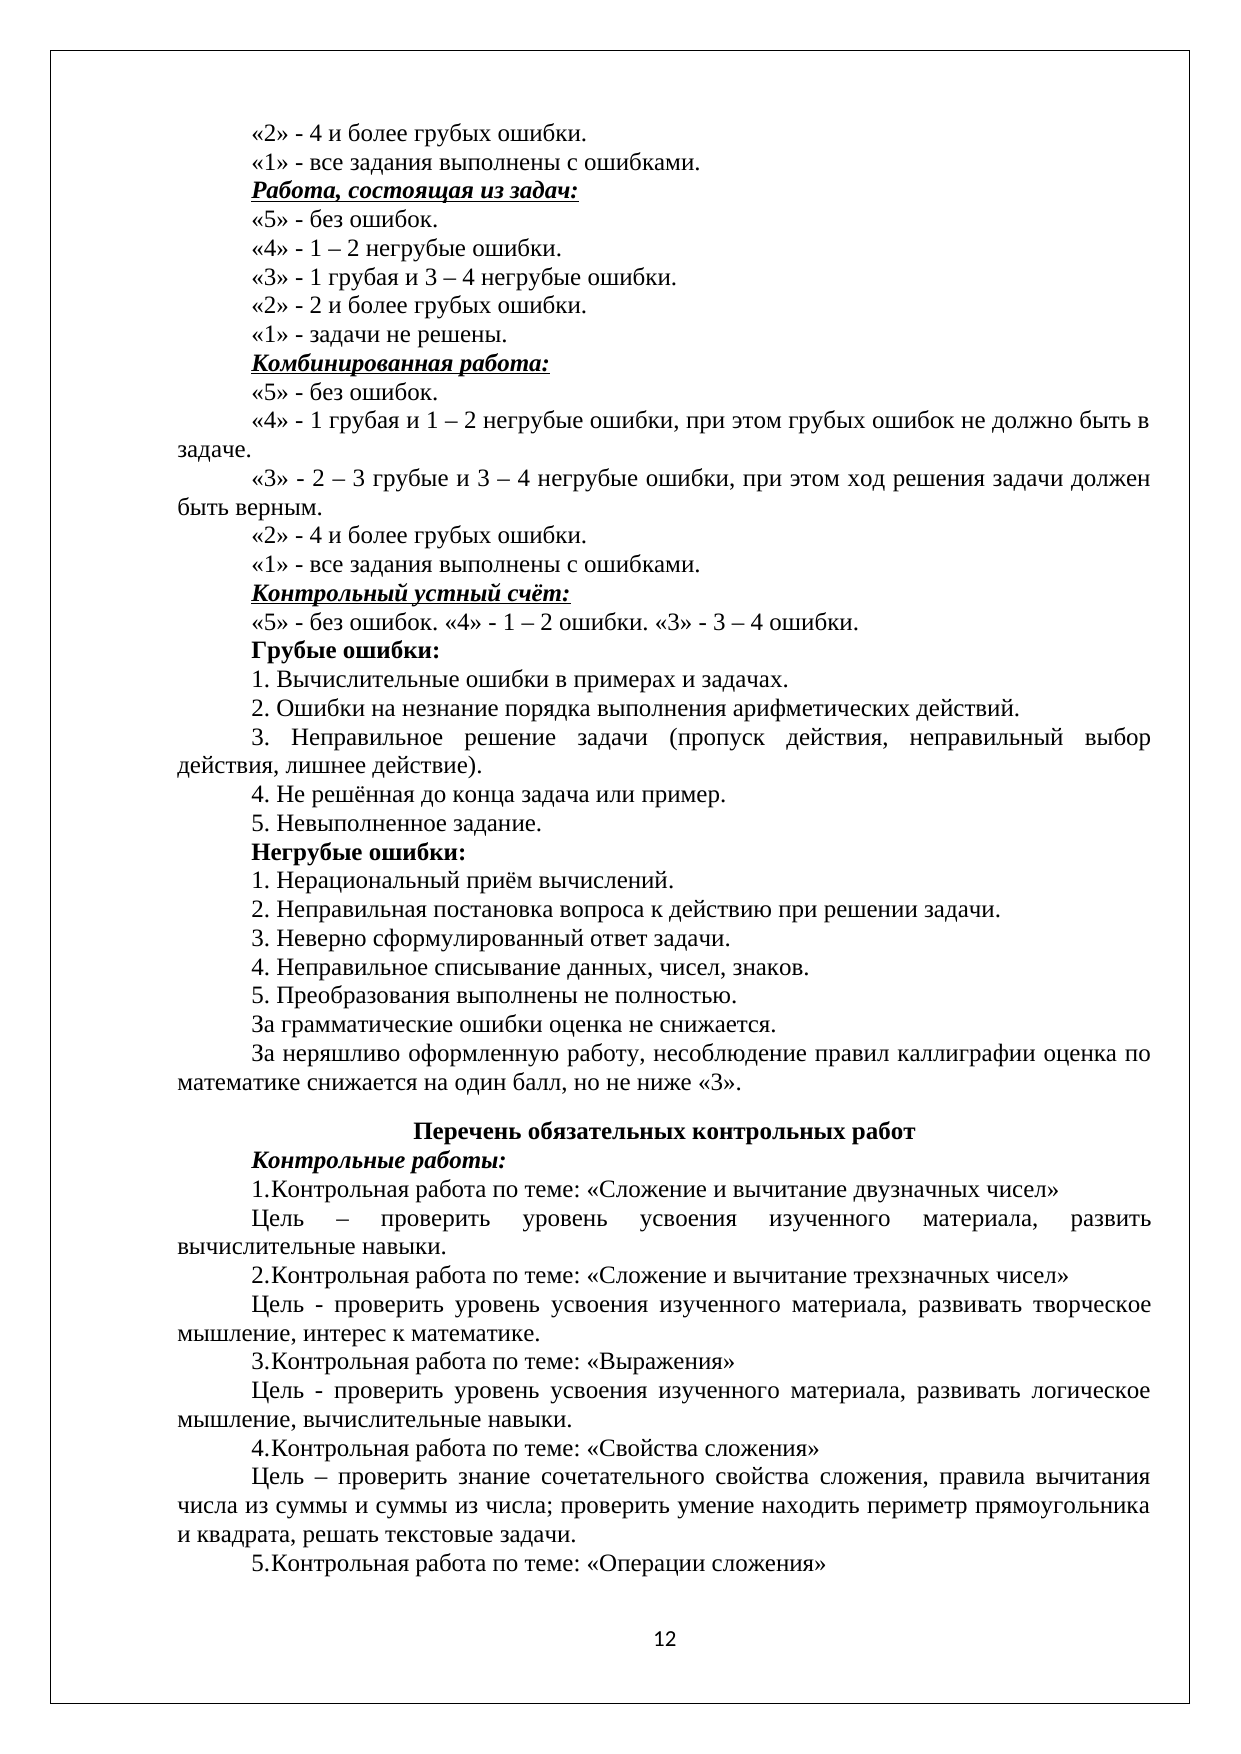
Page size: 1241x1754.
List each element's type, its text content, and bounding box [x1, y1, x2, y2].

text 1. Нерациональный приём вычислений. [177, 866, 1152, 894]
text «1» - все задания выполнены с ошибками. [177, 549, 1152, 578]
list Контрольная работа по теме: «Выражения» [177, 1346, 1152, 1375]
text Цель – проверить знание сочетательного свойства сложения, правила вычитания числа из суммы и суммы из числа; проверить умение находить периметр прямоугольника и квадрата, решать текстовые задачи. [177, 1461, 1152, 1548]
text 5. Невыполненное задание. [177, 808, 1152, 837]
text «1» - все задания выполнены с ошибками. [177, 147, 1152, 176]
text «2» - 4 и более грубых ошибки. [177, 118, 1152, 147]
text «2» - 2 и более грубых ошибки. [177, 291, 1152, 319]
text Контрольные работы: [177, 1145, 1152, 1174]
text Работа, состоящая из задач: [177, 176, 1152, 204]
text Грубые ошибки: [177, 636, 1152, 664]
text 1. Вычислительные ошибки в примерах и задачах. [177, 664, 1152, 693]
text Комбинированная работа: [177, 348, 1152, 377]
text 2. Ошибки на незнание порядка выполнения арифметических действий. [177, 693, 1152, 722]
text «4» - 1 грубая и 1 – 2 негрубые ошибки, при этом грубых ошибок не должно быть в задаче. [177, 406, 1152, 463]
text За неряшливо оформленную работу, несоблюдение правил каллиграфии оценка по математике снижается на один балл, но не ниже «3». [177, 1038, 1152, 1096]
text «5» - без ошибок. «4» - 1 – 2 ошибки. «3» - 3 – 4 ошибки. [177, 607, 1152, 636]
text «4» - 1 – 2 негрубые ошибки. [177, 233, 1152, 262]
text Перечень обязательных контрольных работ [177, 1116, 1152, 1145]
list Контрольная работа по теме: «Сложение и вычитание двузначных чисел» [177, 1174, 1152, 1203]
list Контрольная работа по теме: «Сложение и вычитание трехзначных чисел» [177, 1260, 1152, 1289]
text Цель – проверить уровень усвоения изученного материала, развить вычислительные навыки. [177, 1203, 1152, 1260]
text 5. Преобразования выполнены не полностью. [177, 981, 1152, 1009]
text Негрубые ошибки: [177, 837, 1152, 866]
text 3. Неверно сформулированный ответ задачи. [177, 923, 1152, 952]
list Контрольная работа по теме: «Свойства сложения» [177, 1433, 1152, 1461]
text «5» - без ошибок. [177, 377, 1152, 406]
text «3» - 1 грубая и 3 – 4 негрубые ошибки. [177, 262, 1152, 291]
text За грамматические ошибки оценка не снижается. [177, 1009, 1152, 1038]
text «2» - 4 и более грубых ошибки. [177, 521, 1152, 549]
text 3. Неправильное решение задачи (пропуск действия, неправильный выбор действия, лишнее действие). [177, 722, 1152, 779]
text Цель - проверить уровень усвоения изученного материала, развивать логическое мышление, вычислительные навыки. [177, 1375, 1152, 1433]
text Цель - проверить уровень усвоения изученного материала, развивать творческое мышление, интерес к математике. [177, 1289, 1152, 1346]
text Контрольный устный счёт: [177, 578, 1152, 607]
text 4. Не решённая до конца задача или пример. [177, 779, 1152, 808]
text «5» - без ошибок. [177, 204, 1152, 233]
text 2. Неправильная постановка вопроса к действию при решении задачи. [177, 894, 1152, 923]
text 4. Неправильное списывание данных, чисел, знаков. [177, 952, 1152, 981]
text «3» - 2 – 3 грубые и 3 – 4 негрубые ошибки, при этом ход решения задачи должен быть верным. [177, 463, 1152, 521]
text «1» - задачи не решены. [177, 319, 1152, 348]
list Контрольная работа по теме: «Операции сложения» [177, 1548, 1152, 1576]
